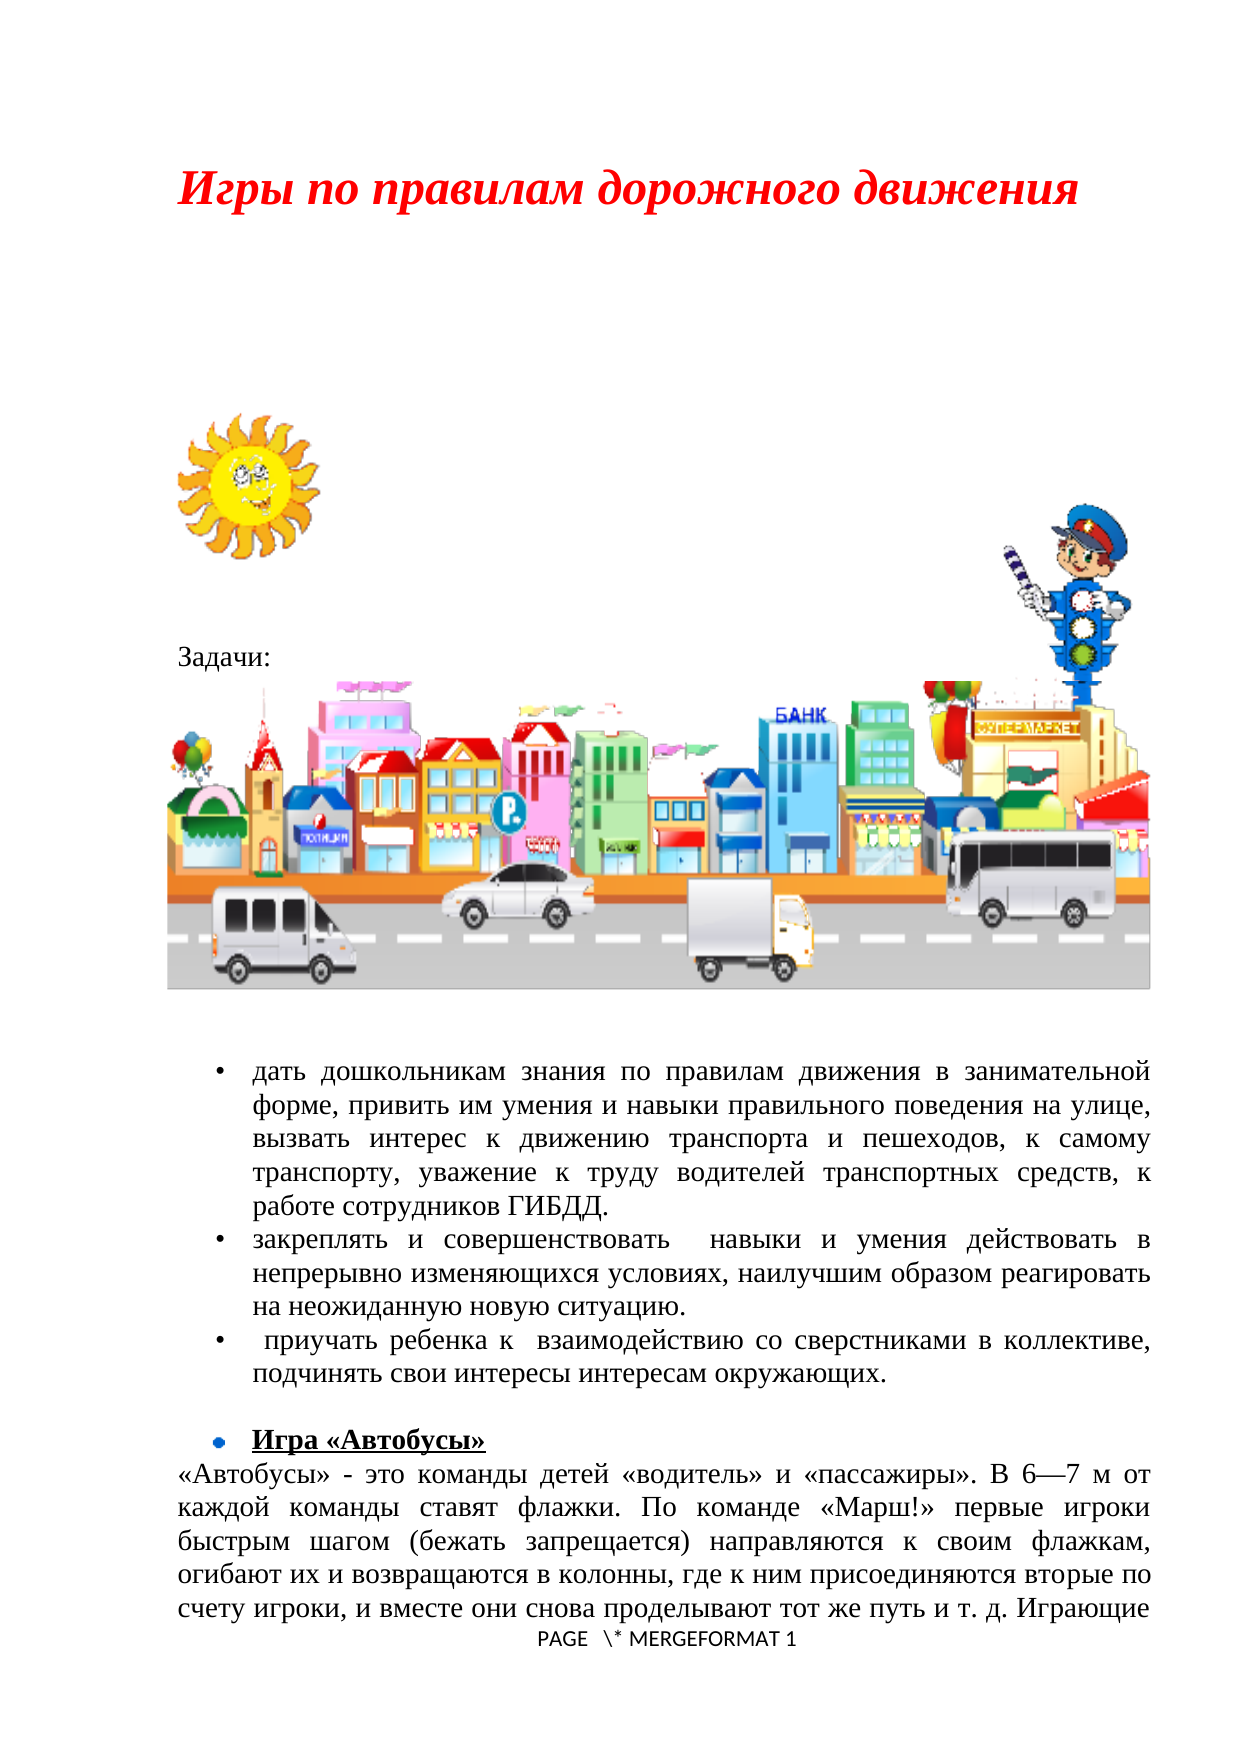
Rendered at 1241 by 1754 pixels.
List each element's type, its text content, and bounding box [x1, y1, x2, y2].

list закреплять и совершенствовать навыки и умения действовать в непрерывно изменяющихся условиях, наилучшим образом реагировать на неожиданную новую ситуацию. [215, 1221, 1152, 1322]
picture [167, 500, 1164, 1033]
picture [166, 401, 356, 585]
list Игра «Автобусы» [207, 1422, 1152, 1456]
text Игры по правилам дорожного движения [177, 157, 1152, 215]
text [177, 1456, 1152, 1624]
list дать дошкольникам знания по правилам движения в занимательной форме, привить им умения и навыки правильного поведения на улице, вызвать интерес к движению транспорта и пешеходов, к самому транспорту, уважение к труду водителей транспортных средств, к работе сотрудников ГИБДД. [215, 1033, 1152, 1221]
text Задачи: [177, 639, 1002, 672]
list приучать ребенка к взаимодействию со сверстниками в коллективе, подчинять свои интересы интересам окружающих. [215, 1322, 1152, 1389]
picture [207, 1433, 225, 1450]
